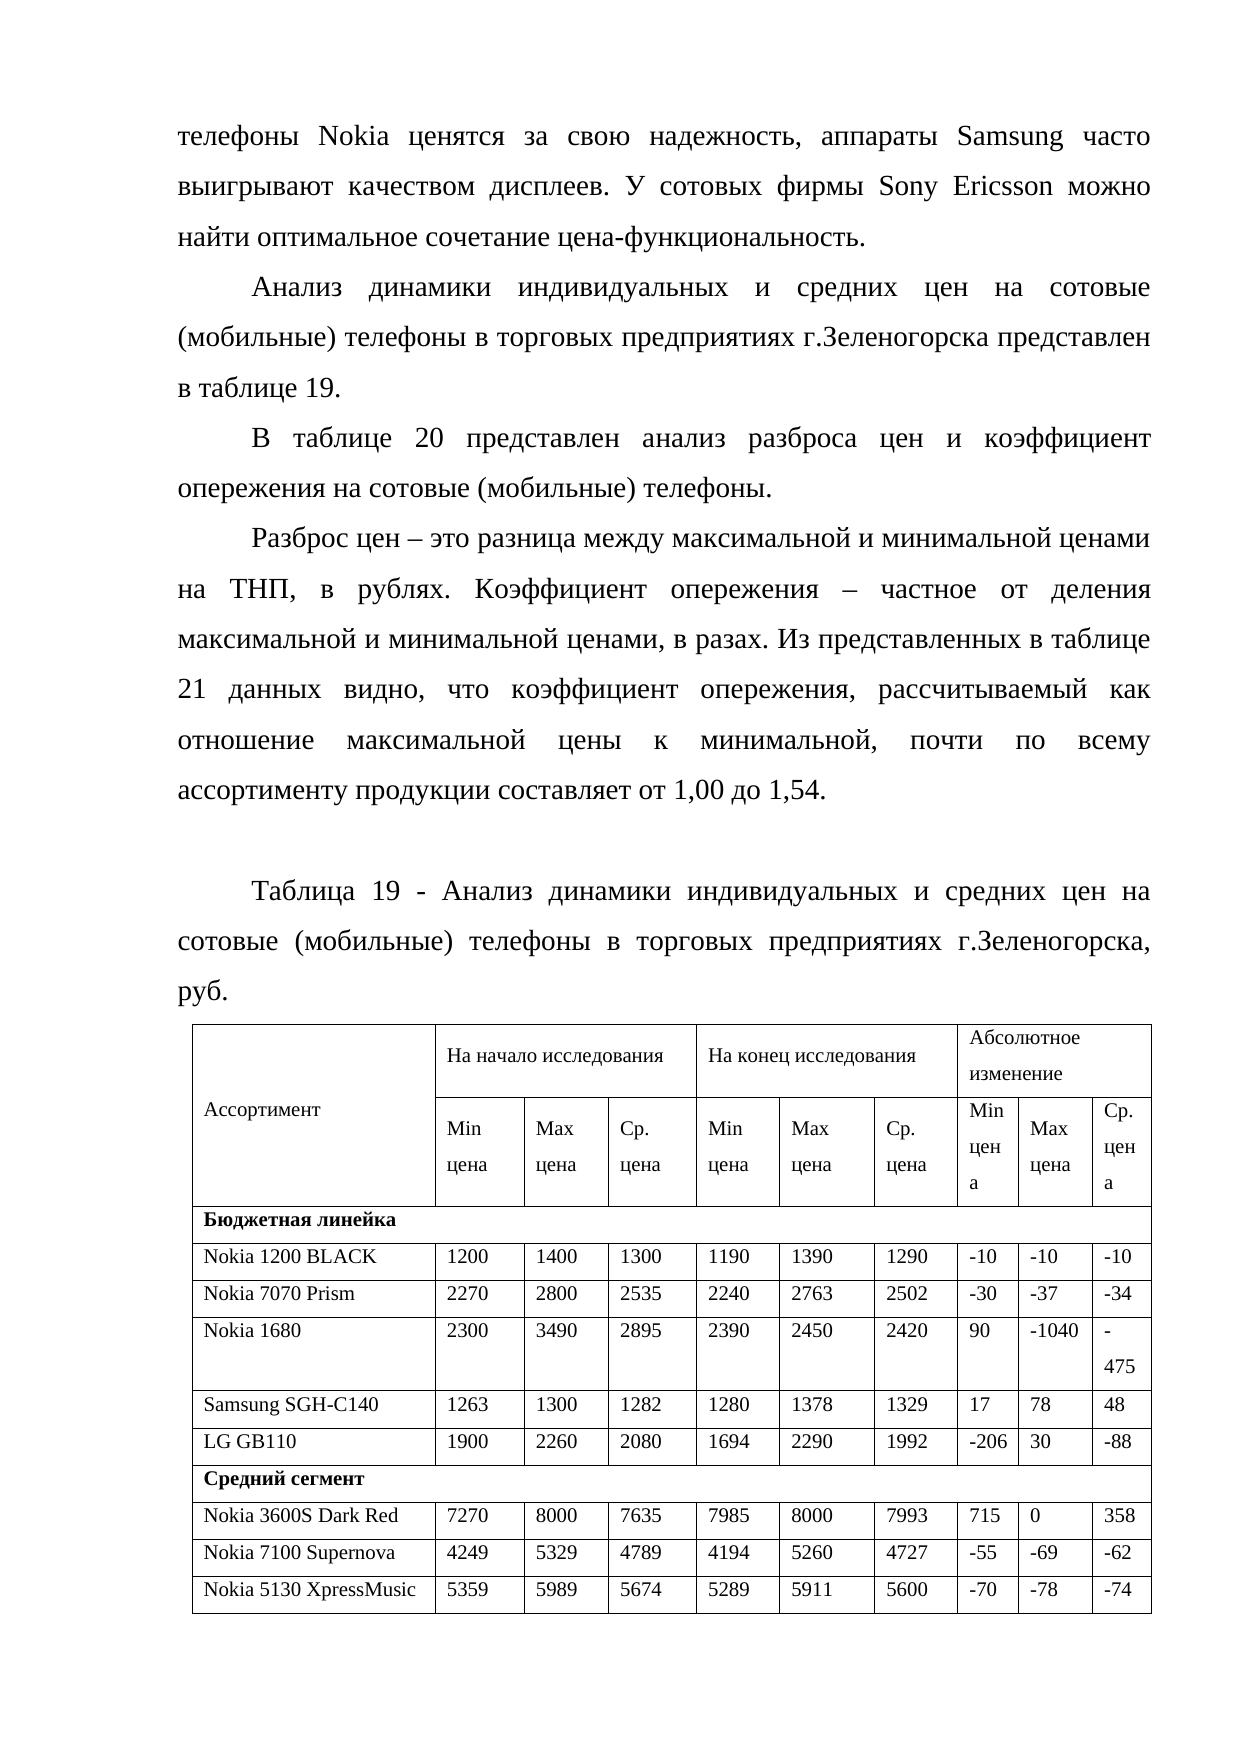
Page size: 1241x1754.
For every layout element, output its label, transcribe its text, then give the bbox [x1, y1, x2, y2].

table_cell Ср. цена [1093, 1098, 1151, 1206]
table_cell Мах цена [525, 1098, 608, 1206]
table_cell -69 [1019, 1540, 1092, 1576]
text Таблица 19 - Анализ динамики индивидуальных и средних цен на сотовые (мобильные) телефоны в торговых предприятиях г.Зеленогорска, руб. [177, 873, 1152, 1007]
text Разброс цен – это разница между максимальной и минимальной ценами на ТНП, в рублях. Коэффициент опережения – частное от деления максимальной и минимальной ценами, в разах. Из представленных в таблице 21 данных видно, что коэффициент опережения, рассчитываемый как отношение максимальной цены к минимальной, почти по всему ассортименту продукции составляет от 1,00 до 1,54. [177, 521, 1152, 806]
table_cell 1300 [609, 1244, 696, 1280]
table_cell 358 [1093, 1503, 1151, 1539]
table_cell 2270 [436, 1281, 524, 1317]
table_cell Мах цена [1019, 1098, 1092, 1206]
table_cell 1290 [875, 1244, 957, 1280]
table_cell 4249 [436, 1540, 524, 1576]
table_cell 2450 [780, 1318, 874, 1390]
table_cell 2080 [609, 1429, 696, 1464]
table_cell -70 [958, 1577, 1018, 1613]
table_cell Nokia 1200 BLACK [193, 1244, 435, 1280]
table_cell 8000 [780, 1503, 874, 1539]
table_cell 2535 [609, 1281, 696, 1317]
table_cell 1390 [780, 1244, 874, 1280]
table_cell 7993 [875, 1503, 957, 1539]
table_cell 5911 [780, 1577, 874, 1613]
table_cell 1282 [609, 1391, 696, 1427]
table_cell 715 [958, 1503, 1018, 1539]
table_header Ассортимент [193, 1025, 435, 1206]
table_cell Ср. цена [609, 1098, 696, 1206]
table_cell -10 [958, 1244, 1018, 1280]
table_cell Мах цена [780, 1098, 874, 1206]
table_cell 5260 [780, 1540, 874, 1576]
table_cell -30 [958, 1281, 1018, 1317]
table_cell Nokia 1680 [193, 1318, 435, 1390]
table_cell 0 [1019, 1503, 1092, 1539]
table_cell Nokia 3600S Dark Red [193, 1503, 435, 1539]
table_cell -88 [1093, 1429, 1151, 1464]
table_cell -475 [1093, 1318, 1151, 1390]
table_cell 5329 [525, 1540, 608, 1576]
table_cell -10 [1019, 1244, 1092, 1280]
table_cell Средний сегмент [193, 1466, 1151, 1502]
table_cell 1200 [436, 1244, 524, 1280]
table_cell 1329 [875, 1391, 957, 1427]
table_cell 30 [1019, 1429, 1092, 1464]
table_cell LG GB110 [193, 1429, 435, 1464]
table_cell 2240 [697, 1281, 779, 1317]
table_cell -74 [1093, 1577, 1151, 1613]
table_cell -10 [1093, 1244, 1151, 1280]
table_cell Min цена [436, 1098, 524, 1206]
table_cell 17 [958, 1391, 1018, 1427]
table_cell Ср. цена [875, 1098, 957, 1206]
table_cell 1190 [697, 1244, 779, 1280]
table_cell 1300 [525, 1391, 608, 1427]
table_cell 1694 [697, 1429, 779, 1464]
table_cell 1378 [780, 1391, 874, 1427]
table_cell 7270 [436, 1503, 524, 1539]
table_cell -55 [958, 1540, 1018, 1576]
table_cell 48 [1093, 1391, 1151, 1427]
table_header На начало исследования [436, 1025, 696, 1097]
table_cell Nokia 7100 Supernova [193, 1540, 435, 1576]
table_cell -62 [1093, 1540, 1151, 1576]
table_cell -37 [1019, 1281, 1092, 1317]
text Анализ динамики индивидуальных и средних цен на сотовые (мобильные) телефоны в торговых предприятиях г.Зеленогорска представлен в таблице 19. [177, 269, 1152, 403]
table_cell 78 [1019, 1391, 1092, 1427]
table_cell 1263 [436, 1391, 524, 1427]
table_cell 5359 [436, 1577, 524, 1613]
table_cell 1900 [436, 1429, 524, 1464]
table_cell 8000 [525, 1503, 608, 1539]
table_cell 1400 [525, 1244, 608, 1280]
table_cell 2390 [697, 1318, 779, 1390]
table_cell -34 [1093, 1281, 1151, 1317]
table_cell Min цена [697, 1098, 779, 1206]
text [177, 118, 1152, 252]
table_cell Min цена [958, 1098, 1018, 1206]
table_cell 1280 [697, 1391, 779, 1427]
table_cell Nokia 5130 XpressMusic [193, 1577, 435, 1613]
table_cell Бюджетная линейка [193, 1207, 1151, 1243]
text В таблице 20 представлен анализ разброса цен и коэффициент опережения на сотовые (мобильные) телефоны. [177, 420, 1152, 504]
table_cell 5674 [609, 1577, 696, 1613]
table_cell -206 [958, 1429, 1018, 1464]
table_cell 2290 [780, 1429, 874, 1464]
table_cell 2420 [875, 1318, 957, 1390]
table_cell 2800 [525, 1281, 608, 1317]
table_cell 90 [958, 1318, 1018, 1390]
table_cell 5989 [525, 1577, 608, 1613]
table_cell Samsung SGH-C140 [193, 1391, 435, 1427]
table_cell 2300 [436, 1318, 524, 1390]
table_cell 4194 [697, 1540, 779, 1576]
table_cell 4727 [875, 1540, 957, 1576]
table_cell 7635 [609, 1503, 696, 1539]
table_cell 5289 [697, 1577, 779, 1613]
table_header Абсолютное изменение [958, 1025, 1151, 1097]
table_header На конец исследования [697, 1025, 957, 1097]
table_cell 7985 [697, 1503, 779, 1539]
table_cell 2260 [525, 1429, 608, 1464]
table_cell -1040 [1019, 1318, 1092, 1390]
table_cell Nokia 7070 Prism [193, 1281, 435, 1317]
table_cell 5600 [875, 1577, 957, 1613]
table_cell 2895 [609, 1318, 696, 1390]
table_cell -78 [1019, 1577, 1092, 1613]
table_cell 2763 [780, 1281, 874, 1317]
table_cell 1992 [875, 1429, 957, 1464]
table_cell 2502 [875, 1281, 957, 1317]
table_cell 3490 [525, 1318, 608, 1390]
table_cell 4789 [609, 1540, 696, 1576]
